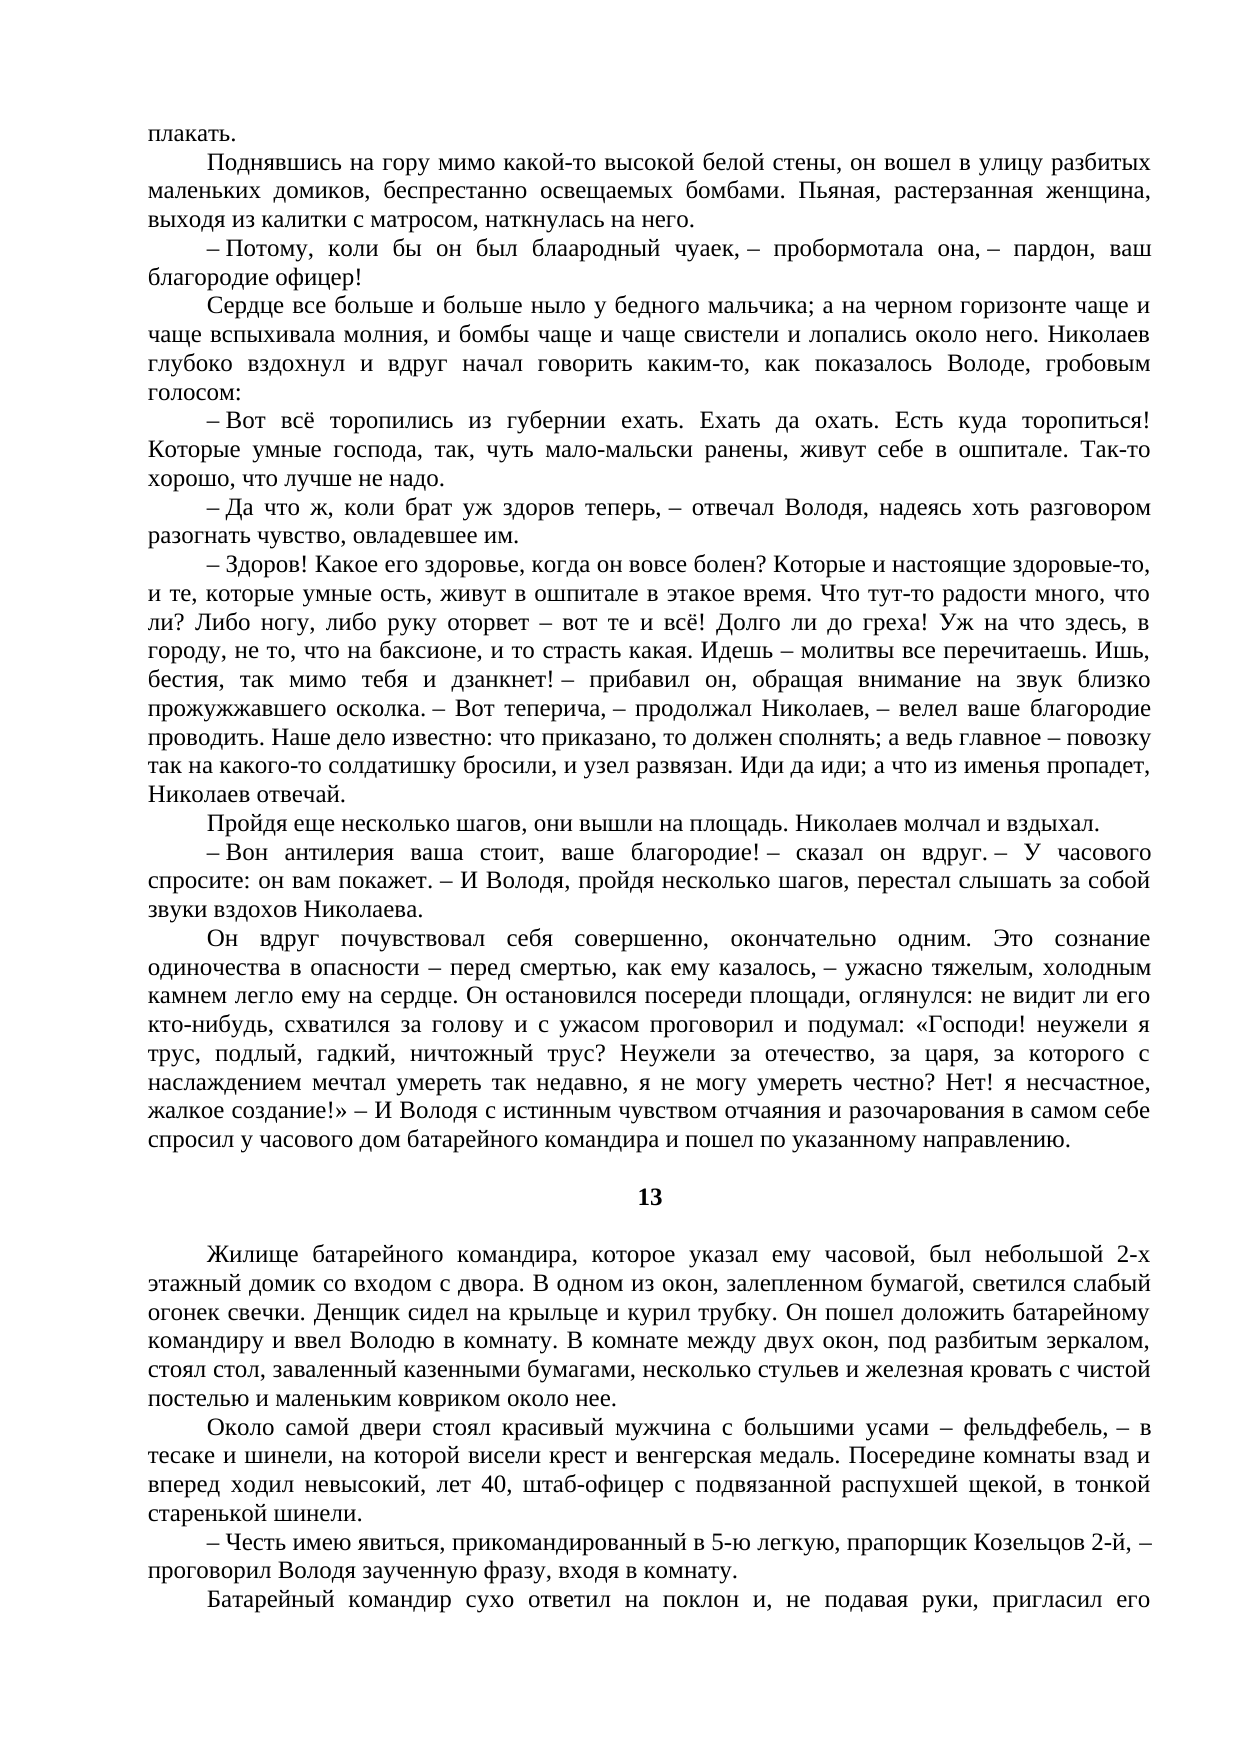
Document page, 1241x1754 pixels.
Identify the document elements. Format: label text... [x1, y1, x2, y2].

subtitle 13 [148, 1182, 1152, 1211]
text – Потому, коли бы он был блаародный чуаек, – пробормотала она, – пардон, ваш благородие офицер! [148, 233, 1152, 291]
text – Честь имею явиться, прикомандированный в 5-ю легкую, прапорщик Козельцов 2-й, – проговорил Володя заученную фразу, входя в комнату. [148, 1527, 1152, 1584]
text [148, 1584, 1152, 1613]
text Пройдя еще несколько шагов, они вышли на площадь. Николаев молчал и вздыхал. [148, 808, 1152, 837]
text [148, 118, 1152, 147]
text Поднявшись на гору мимо какой-то высокой белой стены, он вошел в улицу разбитых маленьких домиков, беспрестанно освещаемых бомбами. Пьяная, растерзанная женщина, выходя из калитки с матросом, наткнулась на него. [148, 147, 1152, 233]
text Жилище батарейного командира, которое указал ему часовой, был небольшой 2-х этажный домик со входом с двора. В одном из окон, залепленном бумагой, светился слабый огонек свечки. Денщик сидел на крыльце и курил трубку. Он пошел доложить батарейному командиру и ввел Володю в комнату. В комнате между двух окон, под разбитым зеркалом, стоял стол, заваленный казенными бумагами, несколько стульев и железная кровать с чистой постелью и маленьким ковриком около нее. [148, 1239, 1152, 1412]
text Около самой двери стоял красивый мужчина с большими усами – фельдфебель, – в тесаке и шинели, на которой висели крест и венгерская медаль. Посередине комнаты взад и вперед ходил невысокий, лет 40, штаб-офицер с подвязанной распухшей щекой, в тонкой старенькой шинели. [148, 1412, 1152, 1527]
text Он вдруг почувствовал себя совершенно, окончательно одним. Это сознание одиночества в опасности – перед смертью, как ему казалось, – ужасно тяжелым, холодным камнем легло ему на сердце. Он остановился посереди площади, оглянулся: не видит ли его кто-нибудь, схватился за голову и с ужасом проговорил и подумал: «Господи! неужели я трус, подлый, гадкий, ничтожный трус? Неужели за отечество, за царя, за которого с наслаждением мечтал умереть так недавно, я не могу умереть честно? Нет! я несчастное, жалкое создание!» – И Володя с истинным чувством отчаяния и разочарования в самом себе спросил у часового дом батарейного командира и пошел по указанному направлению. [148, 923, 1152, 1153]
text – Вон антилерия ваша стоит, ваше благородие! – сказал он вдруг. – У часового спросите: он вам покажет. – И Володя, пройдя несколько шагов, перестал слышать за собой звуки вздохов Николаева. [148, 837, 1152, 923]
text Сердце все больше и больше ныло у бедного мальчика; а на черном горизонте чаще и чаще вспыхивала молния, и бомбы чаще и чаще свистели и лопались около него. Николаев глубоко вздохнул и вдруг начал говорить каким-то, как показалось Володе, гробовым голосом: [148, 291, 1152, 406]
text – Да что ж, коли брат уж здоров теперь, – отвечал Володя, надеясь хоть разговором разогнать чувство, овладевшее им. [148, 492, 1152, 549]
text – Здоров! Какое его здоровье, когда он вовсе болен? Которые и настоящие здоровые-то, и те, которые умные ость, живут в ошпитале в этакое время. Что тут-то радости много, что ли? Либо ногу, либо руку оторвет – вот те и всё! Долго ли до греха! Уж на что здесь, в городу, не то, что на баксионе, и то страсть какая. Идешь – молитвы все перечитаешь. Ишь, бестия, так мимо тебя и дзанкнет! – прибавил он, обращая внимание на звук близко прожужжавшего осколка. – Вот теперича, – продолжал Николаев, – велел ваше благородие проводить. Наше дело известно: что приказано, то должен сполнять; а ведь главное – повозку так на какого-то солдатишку бросили, и узел развязан. Иди да иди; а что из именья пропадет, Николаев отвечай. [148, 549, 1152, 808]
text – Вот всё торопились из губернии ехать. Ехать да охать. Есть куда торопиться! Которые умные господа, так, чуть мало-мальски ранены, живут себе в ошпитале. Так-то хорошо, что лучше не надо. [148, 406, 1152, 492]
